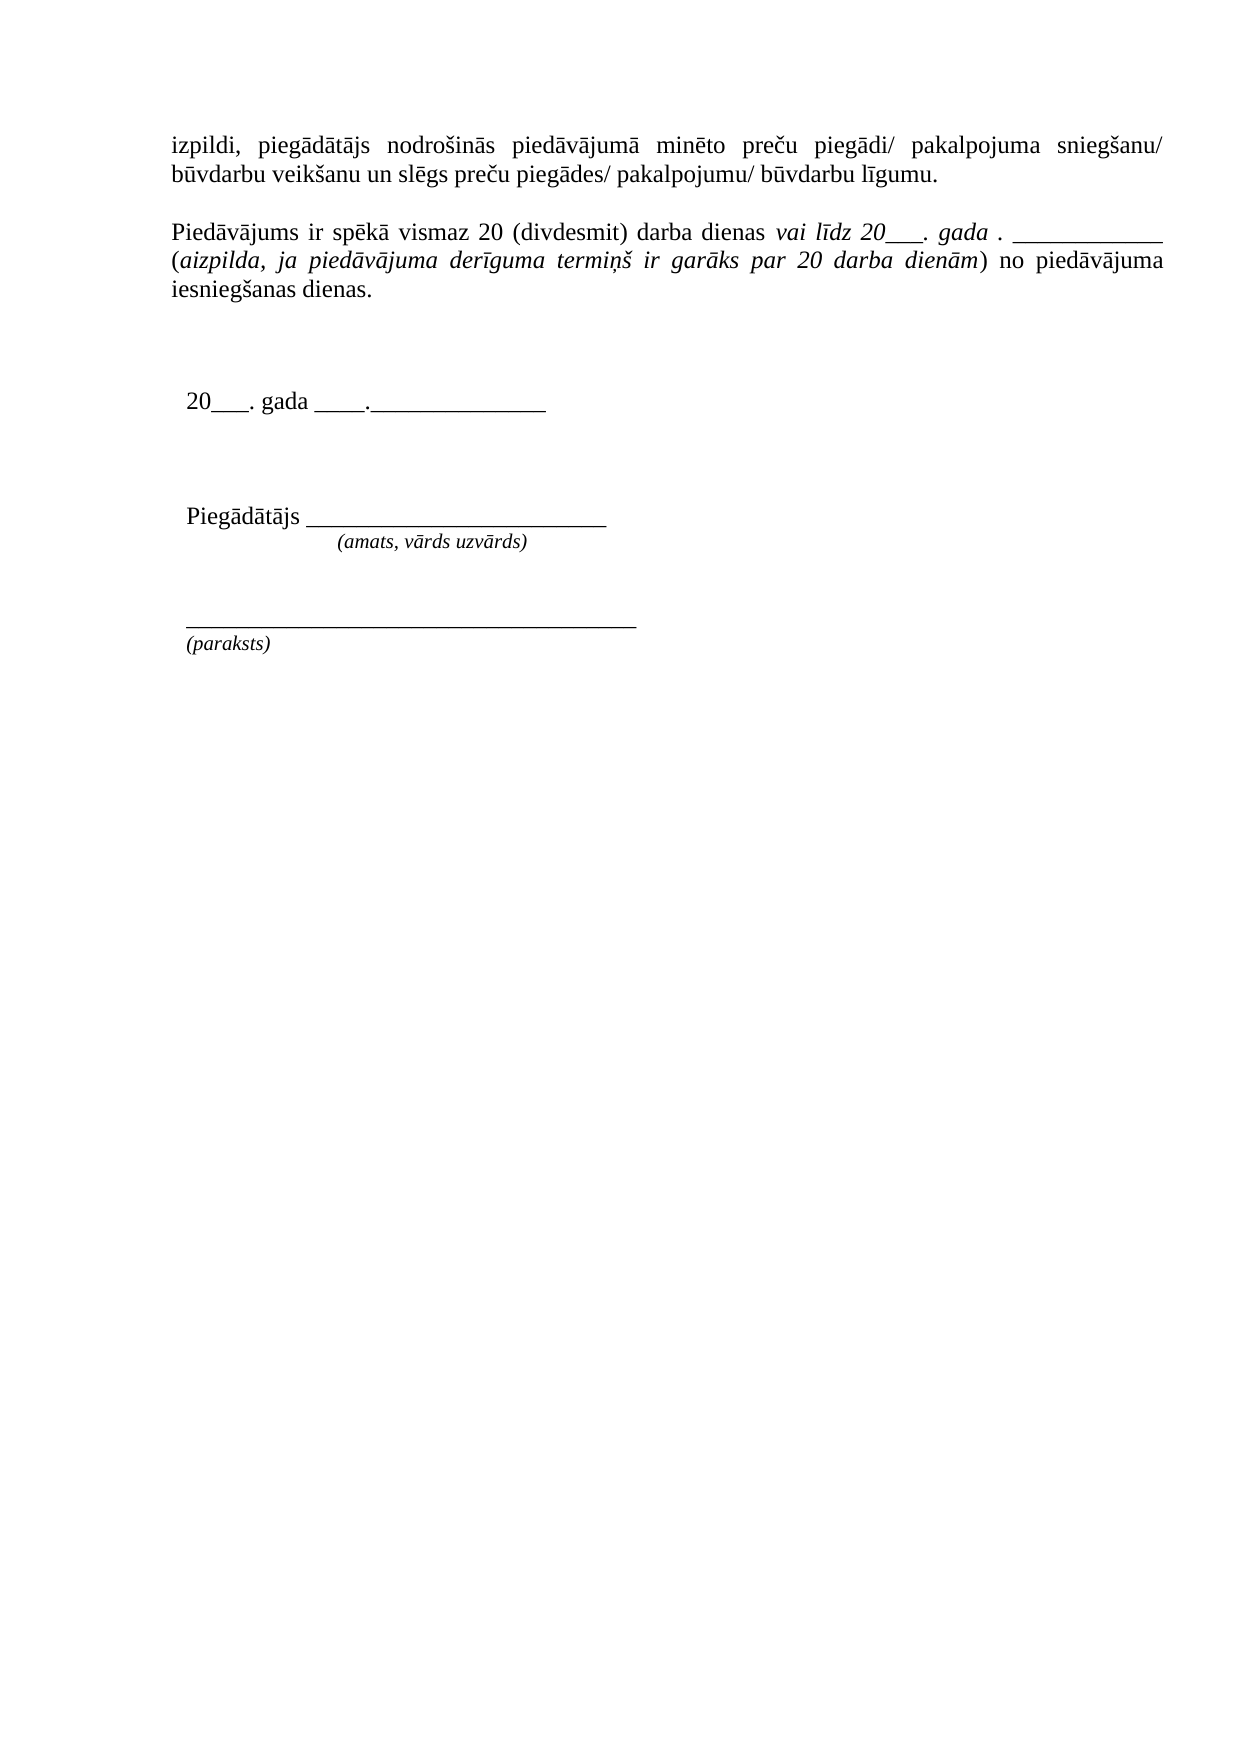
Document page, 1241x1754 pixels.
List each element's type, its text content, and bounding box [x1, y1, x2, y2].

text 20___. gada ____.______________ [186, 386, 1163, 414]
text Piedāvājums ir spēkā vismaz 20 (divdesmit) darba dienas vai līdz 20___. gada . ____________ (aizpilda, ja piedāvājuma derīguma termiņš ir garāks par 20 darba dienām) no piedāvājuma iesniegšanas dienas. [171, 217, 1163, 303]
text (amats, vārds uzvārds) [186, 529, 1163, 553]
text ____________________________________ [186, 602, 1163, 630]
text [171, 131, 1163, 188]
text (paraksts) [186, 630, 1163, 654]
text Piegādātājs ________________________ [186, 501, 1163, 529]
